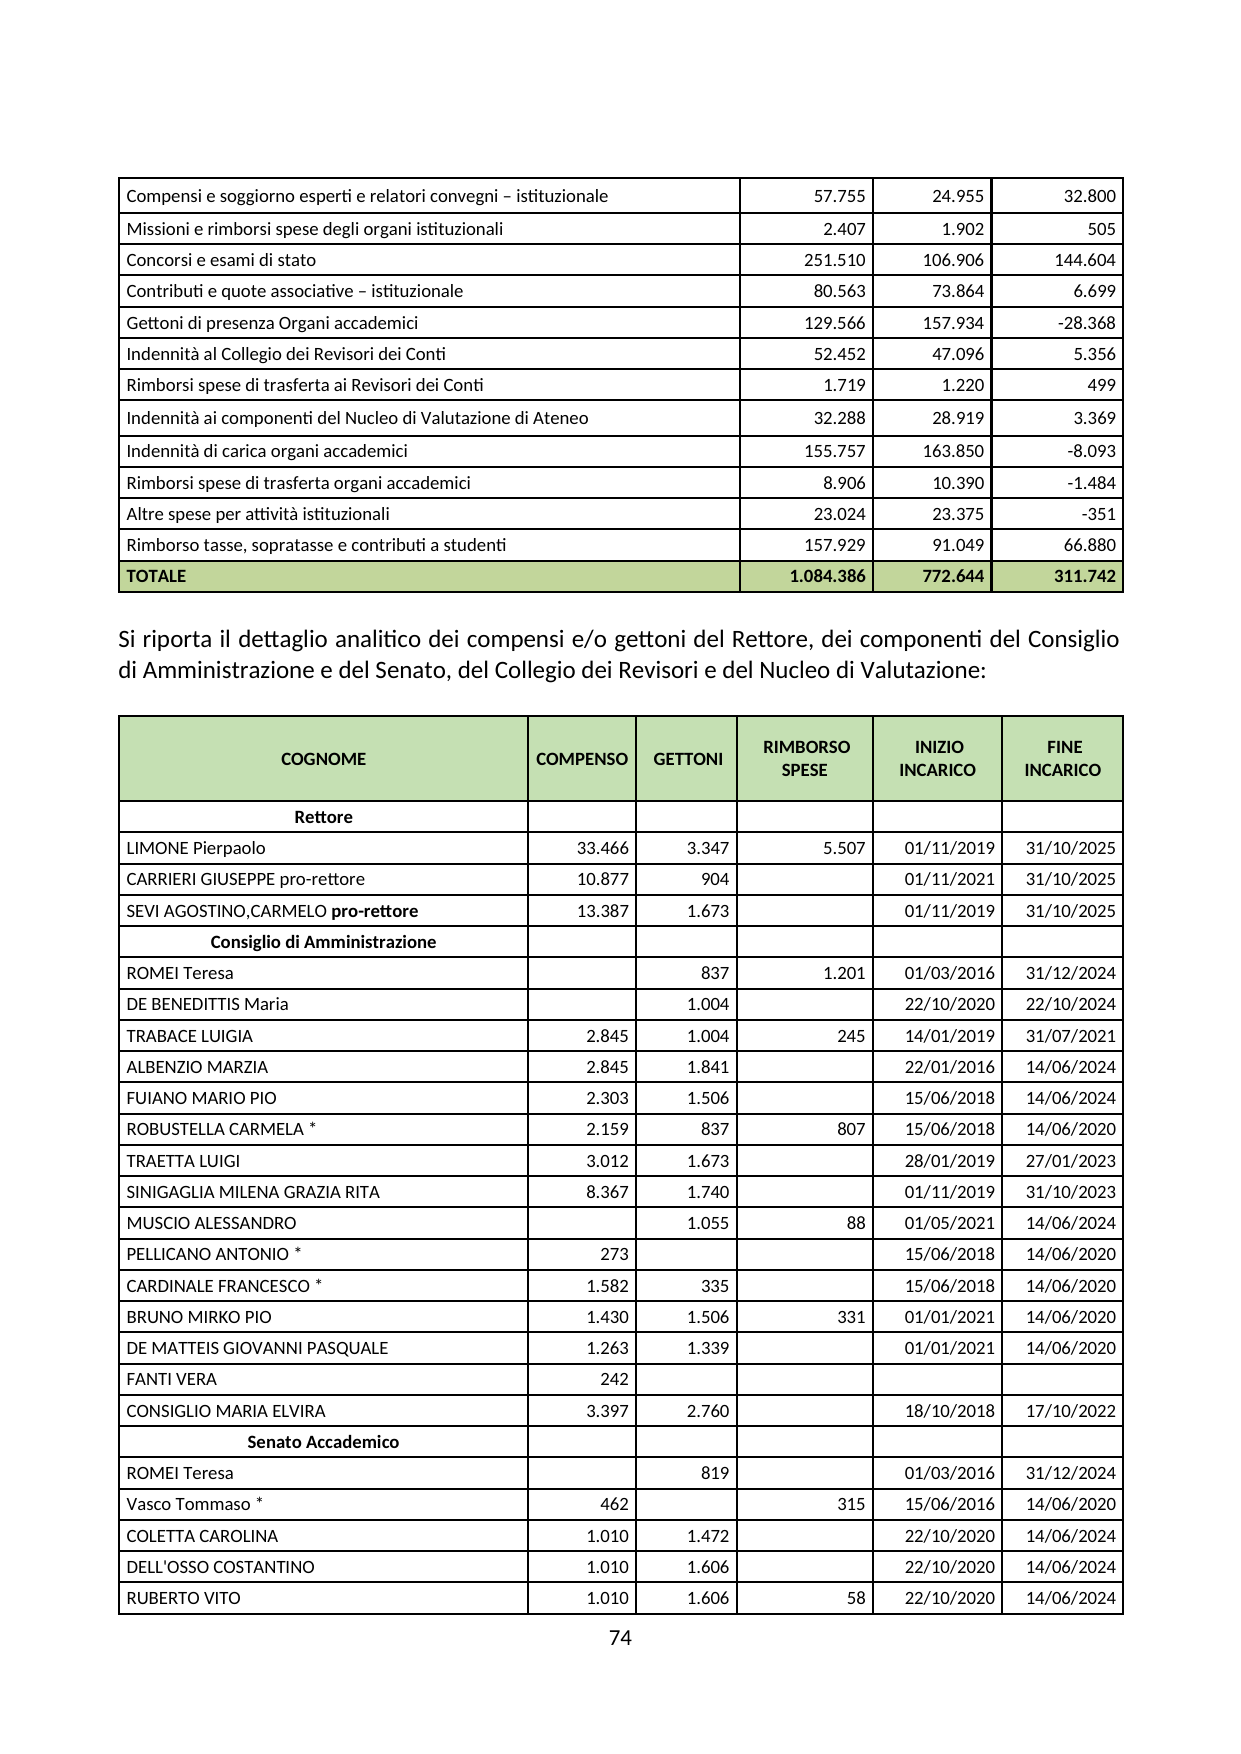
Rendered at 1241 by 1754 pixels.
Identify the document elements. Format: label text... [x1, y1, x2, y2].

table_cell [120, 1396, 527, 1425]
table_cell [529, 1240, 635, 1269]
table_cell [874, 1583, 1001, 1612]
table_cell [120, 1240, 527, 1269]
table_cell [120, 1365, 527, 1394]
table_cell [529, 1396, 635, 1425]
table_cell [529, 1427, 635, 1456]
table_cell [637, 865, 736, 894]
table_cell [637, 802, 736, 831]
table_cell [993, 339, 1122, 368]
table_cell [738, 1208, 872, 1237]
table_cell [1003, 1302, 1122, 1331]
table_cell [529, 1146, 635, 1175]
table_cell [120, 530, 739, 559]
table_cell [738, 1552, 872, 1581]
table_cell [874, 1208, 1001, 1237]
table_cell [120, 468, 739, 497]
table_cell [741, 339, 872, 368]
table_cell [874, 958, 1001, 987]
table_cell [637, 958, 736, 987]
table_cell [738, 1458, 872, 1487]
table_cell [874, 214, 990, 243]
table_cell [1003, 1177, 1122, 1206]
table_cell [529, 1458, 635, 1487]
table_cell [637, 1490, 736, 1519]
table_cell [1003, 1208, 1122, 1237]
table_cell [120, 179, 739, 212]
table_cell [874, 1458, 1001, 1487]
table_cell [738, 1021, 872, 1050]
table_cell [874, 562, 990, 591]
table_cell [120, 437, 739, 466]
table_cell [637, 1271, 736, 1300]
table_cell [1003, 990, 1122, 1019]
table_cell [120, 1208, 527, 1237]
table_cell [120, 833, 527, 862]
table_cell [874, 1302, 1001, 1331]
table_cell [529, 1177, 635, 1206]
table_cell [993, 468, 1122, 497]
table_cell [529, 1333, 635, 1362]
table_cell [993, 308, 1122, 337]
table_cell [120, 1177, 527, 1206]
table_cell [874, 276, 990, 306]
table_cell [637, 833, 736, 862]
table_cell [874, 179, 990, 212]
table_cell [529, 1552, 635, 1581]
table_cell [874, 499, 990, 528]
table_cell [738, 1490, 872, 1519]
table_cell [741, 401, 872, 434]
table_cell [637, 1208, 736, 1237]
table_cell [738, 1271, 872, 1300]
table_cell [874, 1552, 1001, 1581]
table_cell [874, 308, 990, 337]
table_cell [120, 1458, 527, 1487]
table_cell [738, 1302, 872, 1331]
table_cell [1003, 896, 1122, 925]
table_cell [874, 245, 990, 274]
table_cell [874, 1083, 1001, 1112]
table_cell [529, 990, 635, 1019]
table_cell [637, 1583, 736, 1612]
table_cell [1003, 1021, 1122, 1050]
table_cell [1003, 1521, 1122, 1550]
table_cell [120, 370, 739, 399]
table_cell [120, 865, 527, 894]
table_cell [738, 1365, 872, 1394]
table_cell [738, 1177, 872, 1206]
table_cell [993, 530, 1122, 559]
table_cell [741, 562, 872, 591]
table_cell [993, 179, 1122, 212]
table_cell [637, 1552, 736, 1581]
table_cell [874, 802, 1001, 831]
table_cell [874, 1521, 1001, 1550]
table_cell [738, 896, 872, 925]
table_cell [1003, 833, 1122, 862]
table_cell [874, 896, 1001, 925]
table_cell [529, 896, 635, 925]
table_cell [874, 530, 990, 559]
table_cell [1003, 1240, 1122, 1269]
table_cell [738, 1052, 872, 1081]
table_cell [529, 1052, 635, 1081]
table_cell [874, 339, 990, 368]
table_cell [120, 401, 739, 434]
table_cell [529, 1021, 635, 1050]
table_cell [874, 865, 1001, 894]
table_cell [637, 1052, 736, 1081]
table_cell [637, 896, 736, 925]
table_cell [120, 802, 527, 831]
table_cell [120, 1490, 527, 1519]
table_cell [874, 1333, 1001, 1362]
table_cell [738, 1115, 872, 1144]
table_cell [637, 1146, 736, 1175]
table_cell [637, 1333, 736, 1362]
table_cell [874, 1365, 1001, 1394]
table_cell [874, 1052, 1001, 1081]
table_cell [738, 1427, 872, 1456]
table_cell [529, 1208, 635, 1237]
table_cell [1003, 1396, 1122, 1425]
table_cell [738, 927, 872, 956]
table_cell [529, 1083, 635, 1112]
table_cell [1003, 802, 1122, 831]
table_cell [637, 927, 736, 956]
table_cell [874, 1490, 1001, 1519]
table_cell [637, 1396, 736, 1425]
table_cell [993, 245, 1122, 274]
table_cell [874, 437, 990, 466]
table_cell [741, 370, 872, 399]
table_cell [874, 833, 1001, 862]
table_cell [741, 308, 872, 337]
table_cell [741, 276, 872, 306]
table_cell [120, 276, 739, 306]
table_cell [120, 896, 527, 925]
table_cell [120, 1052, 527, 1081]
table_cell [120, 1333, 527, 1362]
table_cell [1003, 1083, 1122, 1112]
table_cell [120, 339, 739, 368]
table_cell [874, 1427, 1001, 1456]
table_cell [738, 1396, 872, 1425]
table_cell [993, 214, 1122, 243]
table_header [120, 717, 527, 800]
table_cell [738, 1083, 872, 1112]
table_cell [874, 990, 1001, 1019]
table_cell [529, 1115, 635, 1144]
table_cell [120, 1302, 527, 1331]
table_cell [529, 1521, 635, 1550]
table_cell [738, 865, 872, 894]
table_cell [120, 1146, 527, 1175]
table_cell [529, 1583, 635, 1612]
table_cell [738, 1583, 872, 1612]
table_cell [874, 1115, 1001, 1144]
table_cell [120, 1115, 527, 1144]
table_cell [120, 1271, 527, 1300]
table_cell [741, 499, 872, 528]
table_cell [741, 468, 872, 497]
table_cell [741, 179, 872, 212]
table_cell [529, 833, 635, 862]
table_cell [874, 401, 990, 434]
text Si riporta il dettaglio analitico dei compensi e/o gettoni del Rettore, dei componenti del Consiglio di Amministrazione e del Senato, del Collegio dei Revisori e del Nucleo di Valutazione: [118, 623, 1122, 684]
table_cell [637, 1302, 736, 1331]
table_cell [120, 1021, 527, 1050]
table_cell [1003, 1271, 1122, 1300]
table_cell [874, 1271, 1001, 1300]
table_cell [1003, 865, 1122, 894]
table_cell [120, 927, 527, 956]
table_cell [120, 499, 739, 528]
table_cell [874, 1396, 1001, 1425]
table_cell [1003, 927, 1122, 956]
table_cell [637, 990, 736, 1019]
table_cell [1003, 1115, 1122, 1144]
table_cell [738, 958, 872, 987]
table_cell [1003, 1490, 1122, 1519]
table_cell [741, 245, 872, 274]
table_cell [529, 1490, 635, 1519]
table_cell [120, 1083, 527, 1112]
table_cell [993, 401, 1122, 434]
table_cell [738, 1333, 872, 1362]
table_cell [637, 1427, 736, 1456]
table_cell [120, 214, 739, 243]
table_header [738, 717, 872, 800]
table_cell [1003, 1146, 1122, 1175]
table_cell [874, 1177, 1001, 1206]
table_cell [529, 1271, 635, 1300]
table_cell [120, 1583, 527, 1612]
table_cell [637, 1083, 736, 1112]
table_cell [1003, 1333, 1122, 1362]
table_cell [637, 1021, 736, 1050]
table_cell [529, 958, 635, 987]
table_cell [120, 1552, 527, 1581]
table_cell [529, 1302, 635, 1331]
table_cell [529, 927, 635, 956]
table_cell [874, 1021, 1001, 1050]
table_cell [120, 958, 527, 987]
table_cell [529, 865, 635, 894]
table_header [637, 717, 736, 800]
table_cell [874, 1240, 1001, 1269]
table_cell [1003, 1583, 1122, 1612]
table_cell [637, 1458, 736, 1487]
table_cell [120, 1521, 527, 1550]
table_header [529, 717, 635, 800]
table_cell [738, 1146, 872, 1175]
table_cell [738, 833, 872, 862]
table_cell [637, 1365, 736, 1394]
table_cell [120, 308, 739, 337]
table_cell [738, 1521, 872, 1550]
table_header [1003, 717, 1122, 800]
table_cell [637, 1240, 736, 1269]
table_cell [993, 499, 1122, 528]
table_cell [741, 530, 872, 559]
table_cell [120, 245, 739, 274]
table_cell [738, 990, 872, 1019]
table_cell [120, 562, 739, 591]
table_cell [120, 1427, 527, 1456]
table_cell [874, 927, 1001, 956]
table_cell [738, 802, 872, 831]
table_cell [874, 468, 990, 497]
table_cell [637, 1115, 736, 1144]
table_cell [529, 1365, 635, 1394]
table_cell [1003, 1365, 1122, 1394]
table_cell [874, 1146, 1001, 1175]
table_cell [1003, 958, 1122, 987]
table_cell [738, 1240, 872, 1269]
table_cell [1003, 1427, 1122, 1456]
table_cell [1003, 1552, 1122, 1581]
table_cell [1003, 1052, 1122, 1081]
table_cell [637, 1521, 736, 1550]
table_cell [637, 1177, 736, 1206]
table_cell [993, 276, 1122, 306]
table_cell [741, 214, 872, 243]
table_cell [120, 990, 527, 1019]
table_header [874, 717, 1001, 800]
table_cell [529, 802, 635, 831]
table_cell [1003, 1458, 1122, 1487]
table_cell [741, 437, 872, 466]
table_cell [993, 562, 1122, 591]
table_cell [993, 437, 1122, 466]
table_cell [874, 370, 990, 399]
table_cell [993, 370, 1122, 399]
